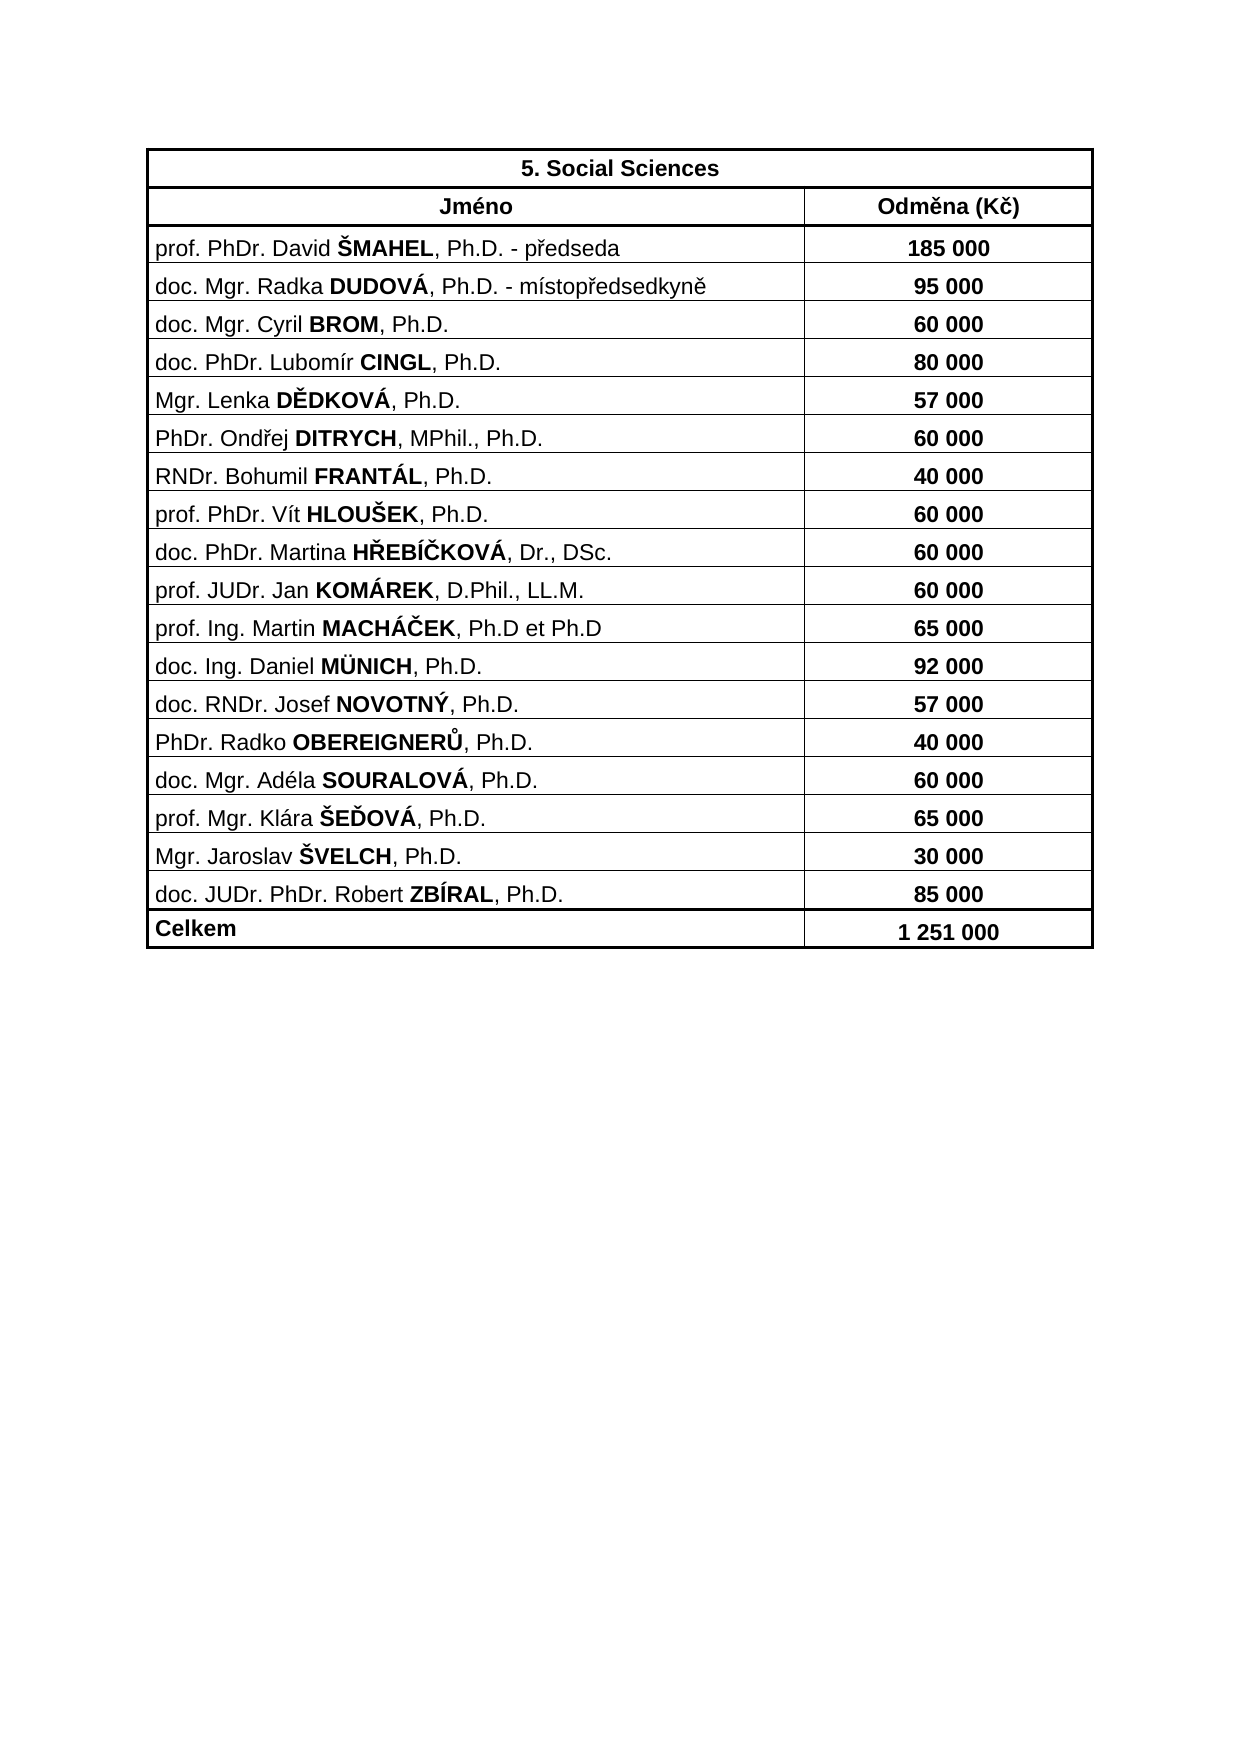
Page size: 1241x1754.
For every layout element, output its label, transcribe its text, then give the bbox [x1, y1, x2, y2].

table_cell 60 000 [805, 491, 1091, 528]
table_cell Celkem [149, 911, 804, 946]
table_cell Odměna (Kč) [805, 189, 1091, 223]
table_cell PhDr. Radko OBEREIGNERŮ, Ph.D. [149, 719, 804, 756]
table_cell doc. RNDr. Josef NOVOTNÝ, Ph.D. [149, 681, 804, 718]
table_cell 60 000 [805, 757, 1091, 794]
table_cell 60 000 [805, 301, 1091, 338]
table_cell 57 000 [805, 681, 1091, 718]
table_cell 65 000 [805, 605, 1091, 642]
table_cell prof. JUDr. Jan KOMÁREK, D.Phil., LL.M. [149, 567, 804, 603]
table_cell prof. PhDr. Vít HLOUŠEK, Ph.D. [149, 491, 804, 528]
table_cell Mgr. Lenka DĚDKOVÁ, Ph.D. [149, 377, 804, 413]
table_cell 185 000 [805, 227, 1091, 262]
table_cell doc. PhDr. Lubomír CINGL, Ph.D. [149, 339, 804, 376]
table_cell 95 000 [805, 263, 1091, 299]
table_cell Jméno [149, 189, 804, 223]
table_cell 65 000 [805, 795, 1091, 832]
table_cell prof. Mgr. Klára ŠEĎOVÁ, Ph.D. [149, 795, 804, 832]
table_cell doc. JUDr. PhDr. Robert ZBÍRAL, Ph.D. [149, 871, 804, 908]
table_cell doc. Ing. Daniel MÜNICH, Ph.D. [149, 643, 804, 679]
table_cell doc. PhDr. Martina HŘEBÍČKOVÁ, Dr., DSc. [149, 529, 804, 566]
table_cell 40 000 [805, 453, 1091, 489]
table_header 5. Social Sciences [149, 151, 1091, 186]
table_cell 60 000 [805, 529, 1091, 566]
table_cell 57 000 [805, 377, 1091, 413]
table_cell doc. Mgr. Radka DUDOVÁ, Ph.D. - místopředsedkyně [149, 263, 804, 299]
table_cell 40 000 [805, 719, 1091, 756]
table_cell 1 251 000 [805, 911, 1091, 946]
table_cell Mgr. Jaroslav ŠVELCH, Ph.D. [149, 833, 804, 870]
table_cell 80 000 [805, 339, 1091, 376]
table_cell 92 000 [805, 643, 1091, 679]
table_cell RNDr. Bohumil FRANTÁL, Ph.D. [149, 453, 804, 489]
table_cell 30 000 [805, 833, 1091, 870]
table_cell doc. Mgr. Cyril BROM, Ph.D. [149, 301, 804, 338]
table_cell doc. Mgr. Adéla SOURALOVÁ, Ph.D. [149, 757, 804, 794]
table_cell 60 000 [805, 415, 1091, 452]
table_cell PhDr. Ondřej DITRYCH, MPhil., Ph.D. [149, 415, 804, 452]
table_cell 85 000 [805, 871, 1091, 908]
table_cell 60 000 [805, 567, 1091, 603]
table_cell prof. PhDr. David ŠMAHEL, Ph.D. - předseda [149, 227, 804, 262]
table_cell prof. Ing. Martin MACHÁČEK, Ph.D et Ph.D [149, 605, 804, 642]
